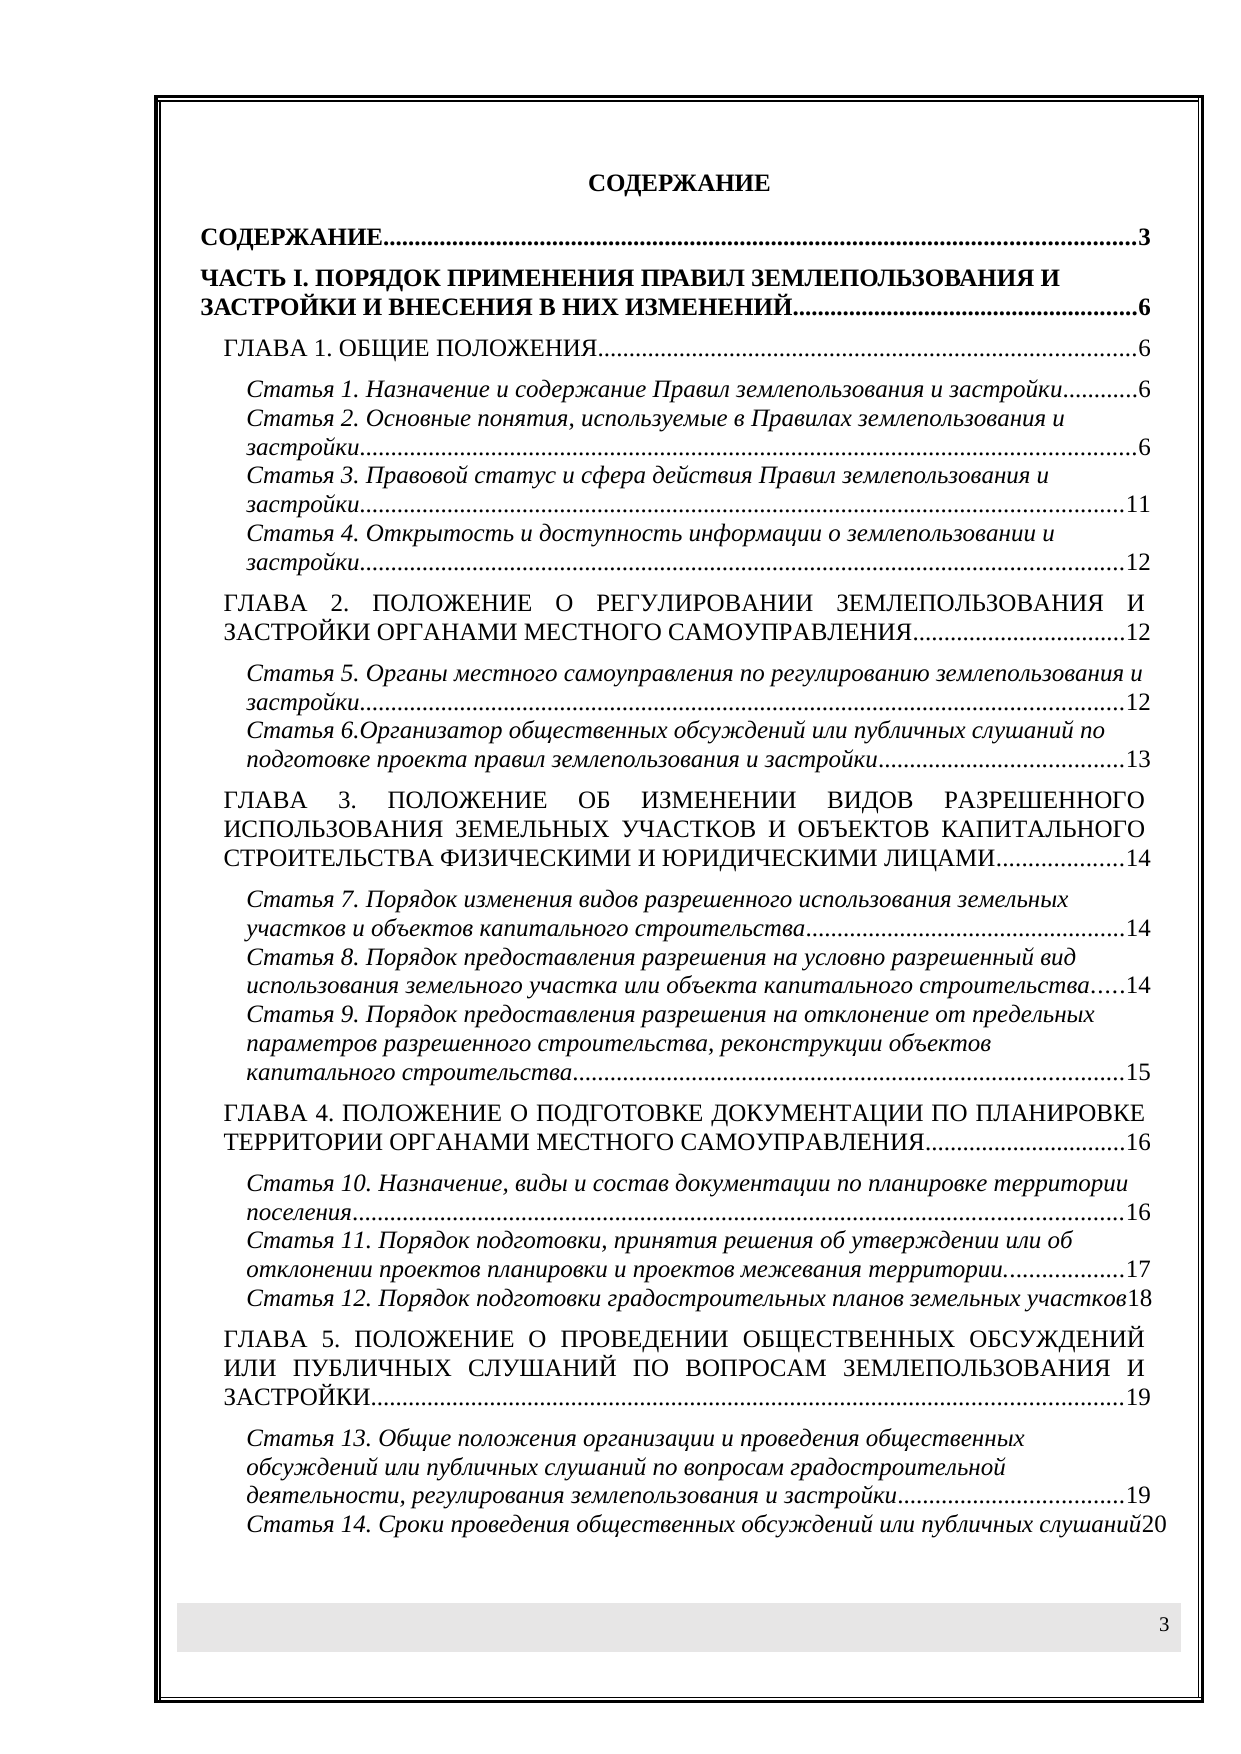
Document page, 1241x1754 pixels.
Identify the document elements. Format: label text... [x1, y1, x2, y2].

text СОДЕРЖАНИЕ 3 [200, 222, 1146, 251]
text ГЛАВА 2. ПОЛОЖЕНИЕ О РЕГУЛИРОВАНИИ ЗЕМЛЕПОЛЬЗОВАНИЯ И ЗАСТРОЙКИ ОРГАНАМИ МЕСТНОГО САМОУПРАВЛЕНИЯ 12 [223, 588, 1146, 646]
text ГЛАВА 3. ПОЛОЖЕНИЕ ОБ ИЗМЕНЕНИИ ВИДОВ РАЗРЕШЕННОГО ИСПОЛЬЗОВАНИЯ ЗЕМЕЛЬНЫХ УЧАСТКОВ И ОБЪЕКТОВ КАПИТАЛЬНОГО СТРОИТЕЛЬСТВА ФИЗИЧЕСКИМИ И ЮРИДИЧЕСКИМИ ЛИЦАМИ 14 [223, 786, 1146, 872]
text Статья 5. Органы местного самоуправления по регулированию землепользования и застройки 12 [246, 658, 1146, 716]
text ГЛАВА 1. ОБЩИЕ ПОЛОЖЕНИЯ 6 [223, 333, 1146, 362]
text Статья 7. Порядок изменения видов разрешенного использования земельных участков и объектов капитального строительства 14 [246, 884, 1146, 942]
text ГЛАВА 4. ПОЛОЖЕНИЕ О ПОДГОТОВКЕ ДОКУМЕНТАЦИИ ПО ПЛАНИРОВКЕ ТЕРРИТОРИИ ОРГАНАМИ МЕСТНОГО САМОУПРАВЛЕНИЯ 16 [223, 1098, 1146, 1156]
text Статья 1. Назначение и содержание Правил землепользования и застройки 6 [246, 374, 1146, 403]
text Статья 12. Порядок подготовки градостроительных планов земельных участков 18 [246, 1283, 1146, 1312]
text ГЛАВА 5. ПОЛОЖЕНИЕ О ПРОВЕДЕНИИ ОБЩЕСТВЕННЫХ ОБСУЖДЕНИЙ ИЛИ ПУБЛИЧНЫХ СЛУШАНИЙ ПО ВОПРОСАМ ЗЕМЛЕПОЛЬЗОВАНИЯ И ЗАСТРОЙКИ 19 [223, 1324, 1146, 1411]
subtitle СОДЕРЖАНИЕ [177, 168, 1181, 197]
text Статья 8. Порядок предоставления разрешения на условно разрешенный вид использования земельного участка или объекта капитального строительства 14 [246, 942, 1146, 999]
text Статья 10. Назначение, виды и состав документации по планировке территории поселения 16 [246, 1168, 1146, 1226]
text Статья 11. Порядок подготовки, принятия решения об утверждении или об отклонении проектов планировки и проектов межевания территории. 17 [246, 1226, 1146, 1283]
text Статья 13. Общие положения организации и проведения общественных обсуждений или публичных слушаний по вопросам градостроительной деятельности, регулирования землепользования и застройки 19 [246, 1423, 1146, 1509]
text Статья 4. Открытость и доступность информации о землепользовании и застройки 12 [246, 518, 1146, 576]
text Статья 3. Правовой статус и сфера действия Правил землепользования и застройки 11 [246, 461, 1146, 518]
text Статья 2. Основные понятия, используемые в Правилах землепользования и застройки 6 [246, 403, 1146, 461]
text Статья 9. Порядок предоставления разрешения на отклонение от предельных параметров разрешенного строительства, реконструкции объектов капитального строительства 15 [246, 999, 1146, 1086]
text Статья 6.Организатор общественных обсуждений или публичных слушаний по подготовке проекта правил землепользования и застройки 13 [246, 716, 1146, 773]
text Статья 14. Сроки проведения общественных обсуждений или публичных слушаний 20 [246, 1509, 1146, 1538]
text Часть I. Порядок применения Правил землепользования и застройки и внесения в них изменений 6 [200, 263, 1146, 321]
